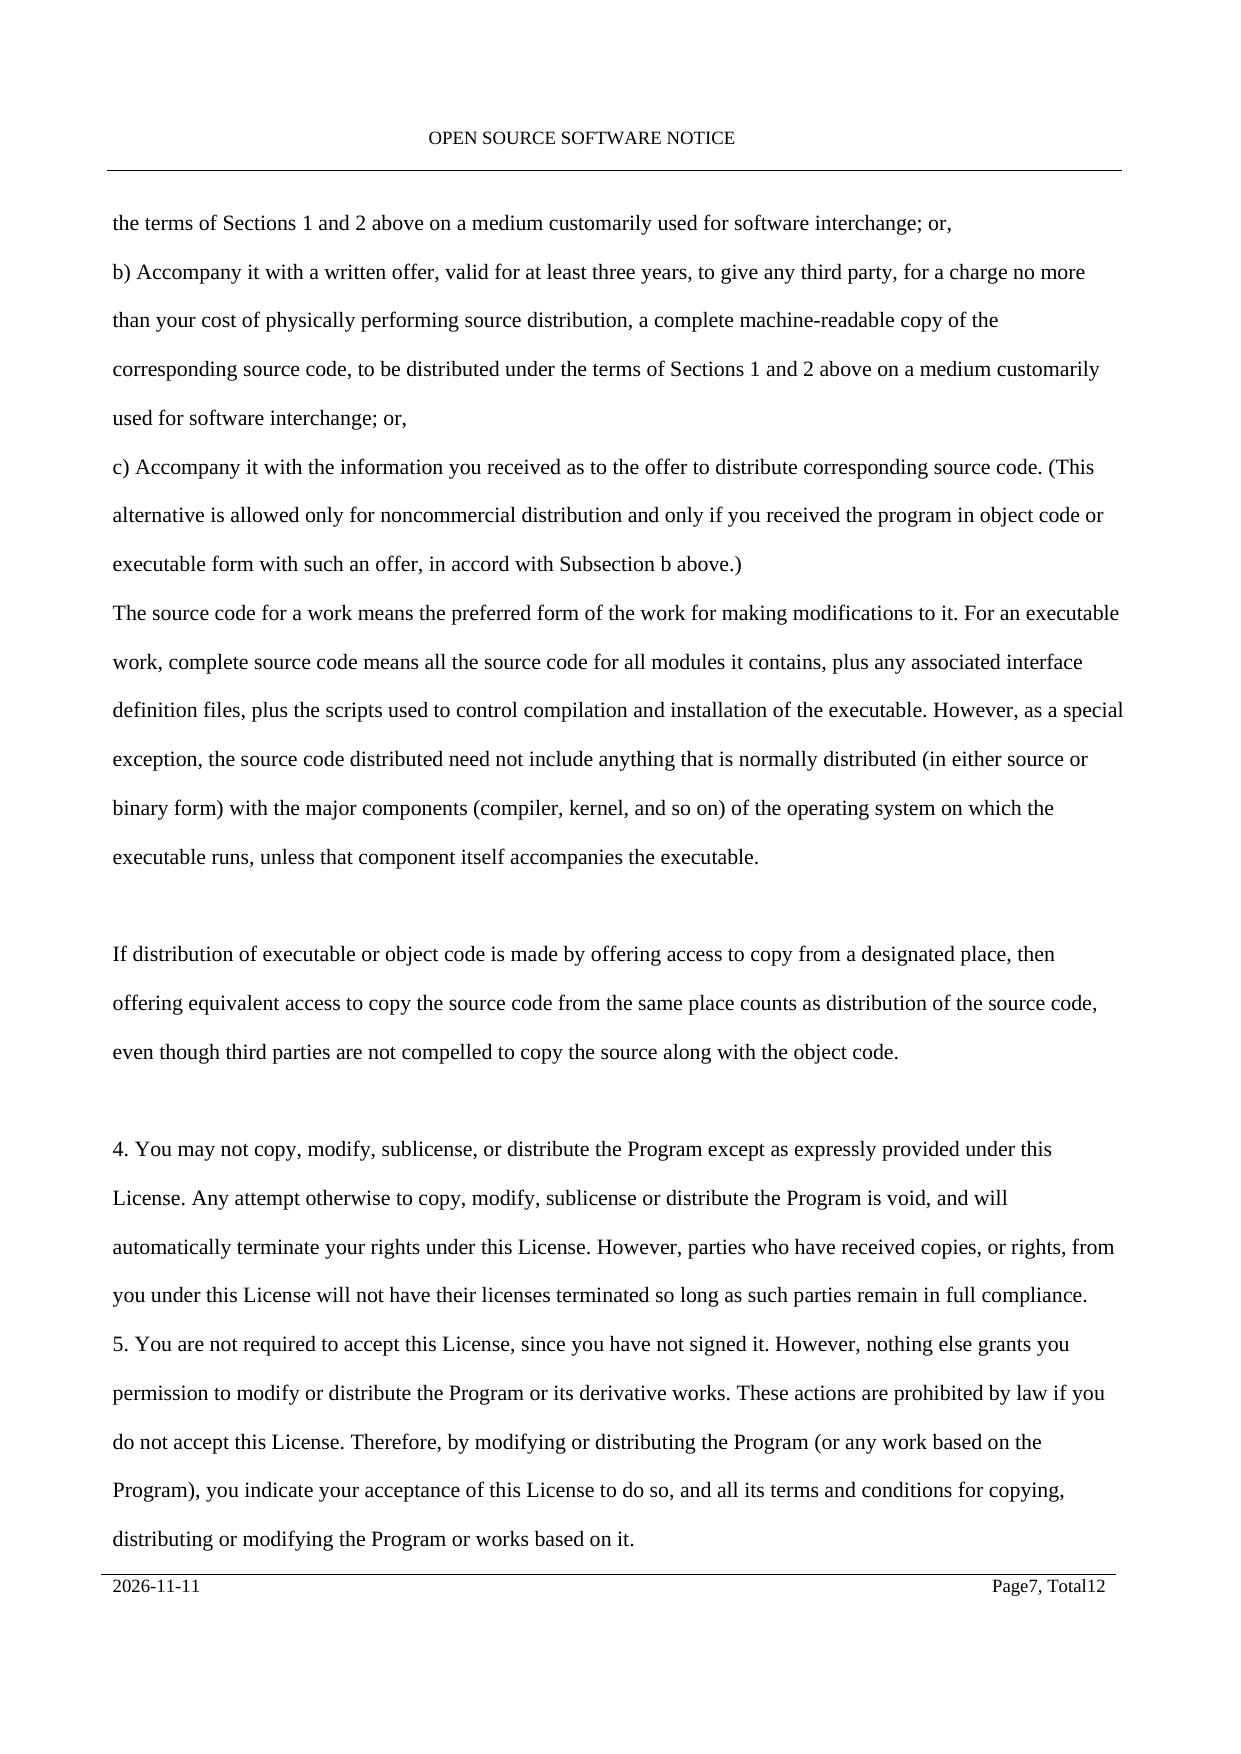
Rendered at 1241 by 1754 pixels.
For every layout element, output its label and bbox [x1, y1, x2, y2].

text [112, 206, 1128, 1555]
